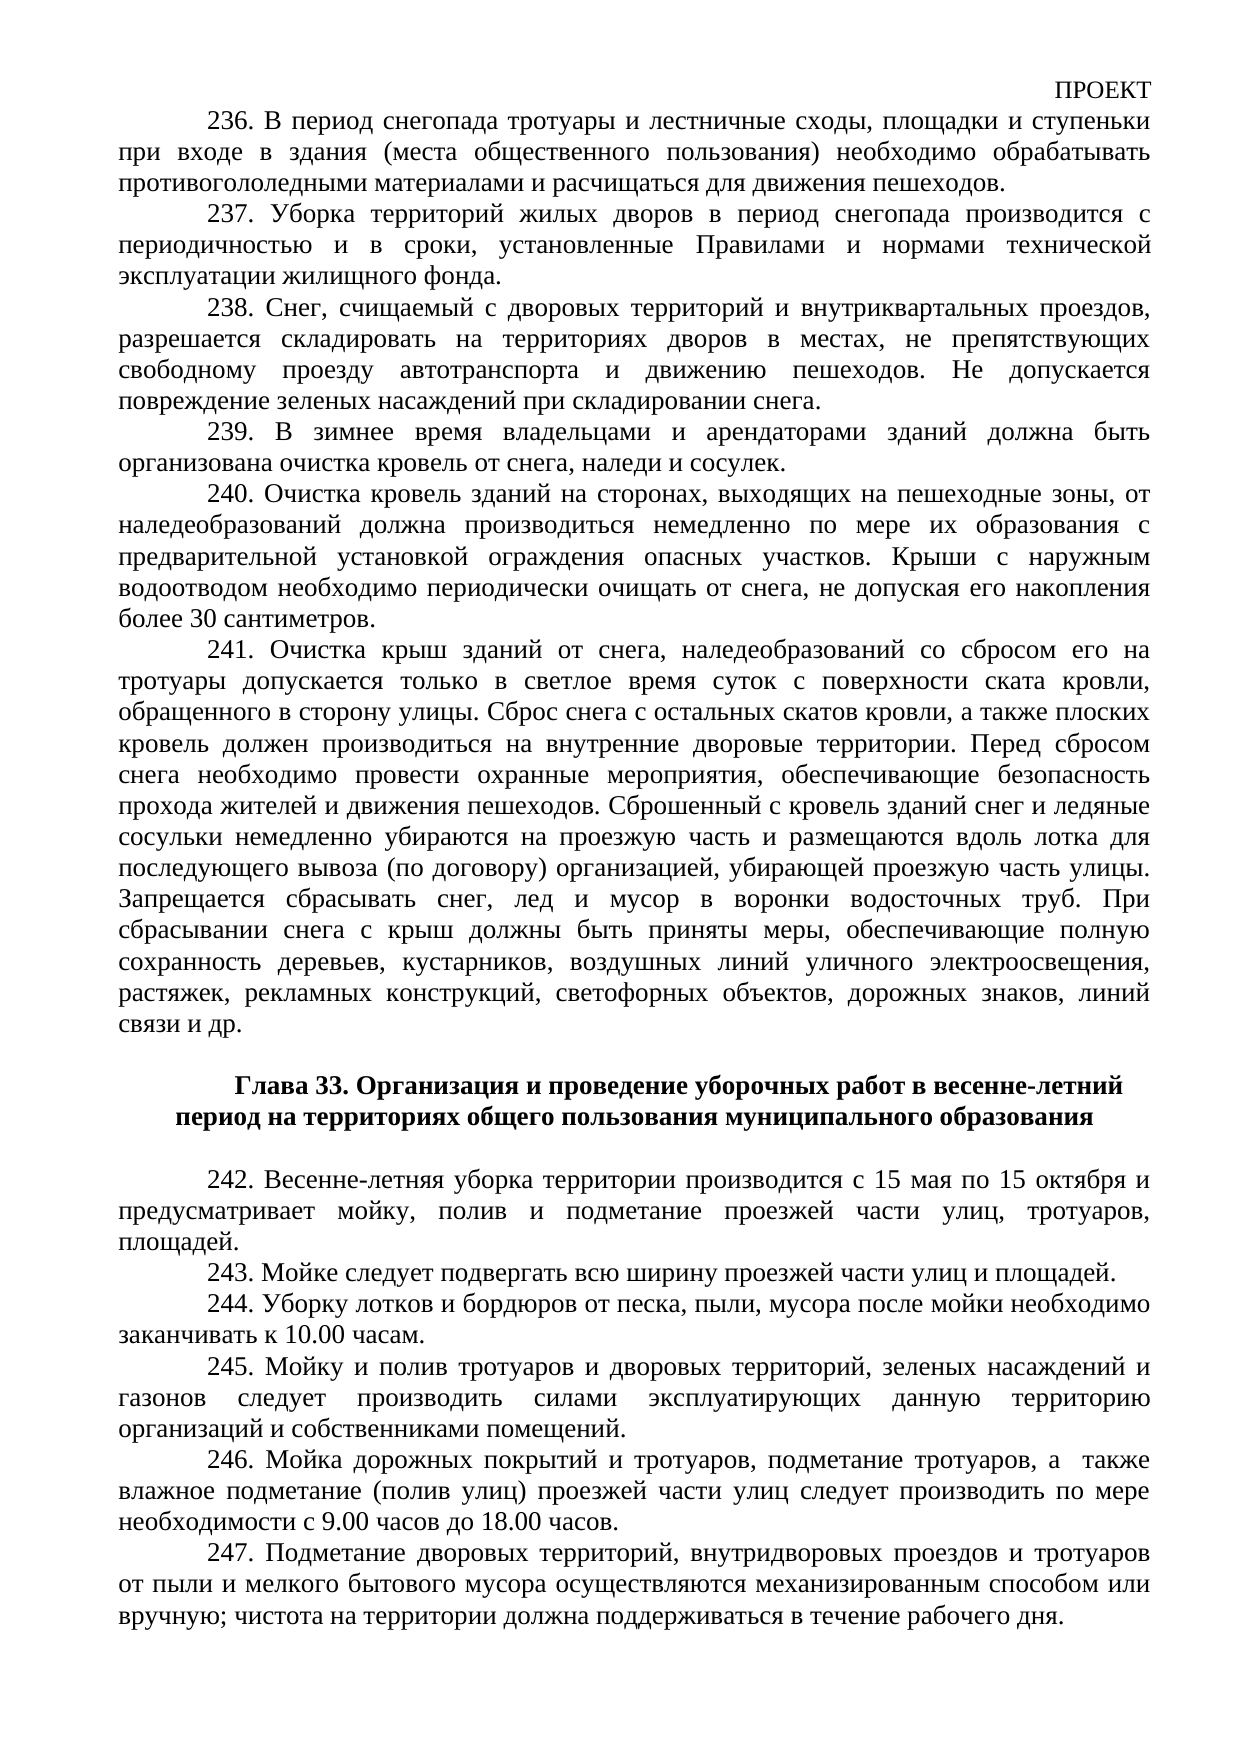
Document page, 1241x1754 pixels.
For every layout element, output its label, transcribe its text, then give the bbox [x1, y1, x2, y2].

text 243. Мойке следует подвергать всю ширину проезжей части улиц и площадей. [118, 1256, 1152, 1287]
text 242. Весенне-летняя уборка территории производится с 15 мая по 15 октября и предусматривает мойку, полив и подметание проезжей части улиц, тротуаров, площадей. [118, 1163, 1152, 1256]
text 240. Очистка кровель зданий на сторонах, выходящих на пешеходные зоны, от наледеобразований должна производиться немедленно по мере их образования с предварительной установкой ограждения опасных участков. Крыши с наружным водоотводом необходимо периодически очищать от снега, не допуская его накопления более 30 сантиметров. [118, 477, 1152, 633]
text 247. Подметание дворовых территорий, внутридворовых проездов и тротуаров от пыли и мелкого бытового мусора осуществляются механизированным способом или вручную; чистота на территории должна поддерживаться в течение рабочего дня. [118, 1536, 1152, 1630]
text 239. В зимнее время владельцами и арендаторами зданий должна быть организована очистка кровель от снега, наледи и сосулек. [118, 415, 1152, 477]
text Глава 33. Организация и проведение уборочных работ в весенне-летний период на территориях общего пользования муниципального образования [118, 1069, 1152, 1132]
text 246. Мойка дорожных покрытий и тротуаров, подметание тротуаров, а также влажное подметание (полив улиц) проезжей части улиц следует производить по мере необходимости с 9.00 часов до 18.00 часов. [118, 1443, 1152, 1536]
text 237. Уборка территорий жилых дворов в период снегопада производится с периодичностью и в сроки, установленные Правилами и нормами технической эксплуатации жилищного фонда. [118, 197, 1152, 291]
text 241. Очистка крыш зданий от снега, наледеобразований со сбросом его на тротуары допускается только в светлое время суток с поверхности ската кровли, обращенного в сторону улицы. Сброс снега с остальных скатов кровли, а также плоских кровель должен производиться на внутренние дворовые территории. Перед сбросом снега необходимо провести охранные мероприятия, обеспечивающие безопасность прохода жителей и движения пешеходов. Сброшенный с кровель зданий снег и ледяные сосульки немедленно убираются на проезжую часть и размещаются вдоль лотка для последующего вывоза (по договору) организацией, убирающей проезжую часть улицы. Запрещается сбрасывать снег, лед и мусор в воронки водосточных труб. При сбрасывании снега с крыш должны быть приняты меры, обеспечивающие полную сохранность деревьев, кустарников, воздушных линий уличного электроосвещения, растяжек, рекламных конструкций, светофорных объектов, дорожных знаков, линий связи и др. [118, 633, 1152, 1038]
text 236. В период снегопада тротуары и лестничные сходы, площадки и ступеньки при входе в здания (места общественного пользования) необходимо обрабатывать противогололедными материалами и расчищаться для движения пешеходов. [118, 104, 1152, 197]
text 245. Мойку и полив тротуаров и дворовых территорий, зеленых насаждений и газонов следует производить силами эксплуатирующих данную территорию организаций и собственниками помещений. [118, 1349, 1152, 1443]
text 244. Уборку лотков и бордюров от песка, пыли, мусора после мойки необходимо заканчивать к 10.00 часам. [118, 1287, 1152, 1349]
text 238. Снег, счищаемый с дворовых территорий и внутриквартальных проездов, разрешается складировать на территориях дворов в местах, не препятствующих свободному проезду автотранспорта и движению пешеходов. Не допускается повреждение зеленых насаждений при складировании снега. [118, 291, 1152, 415]
